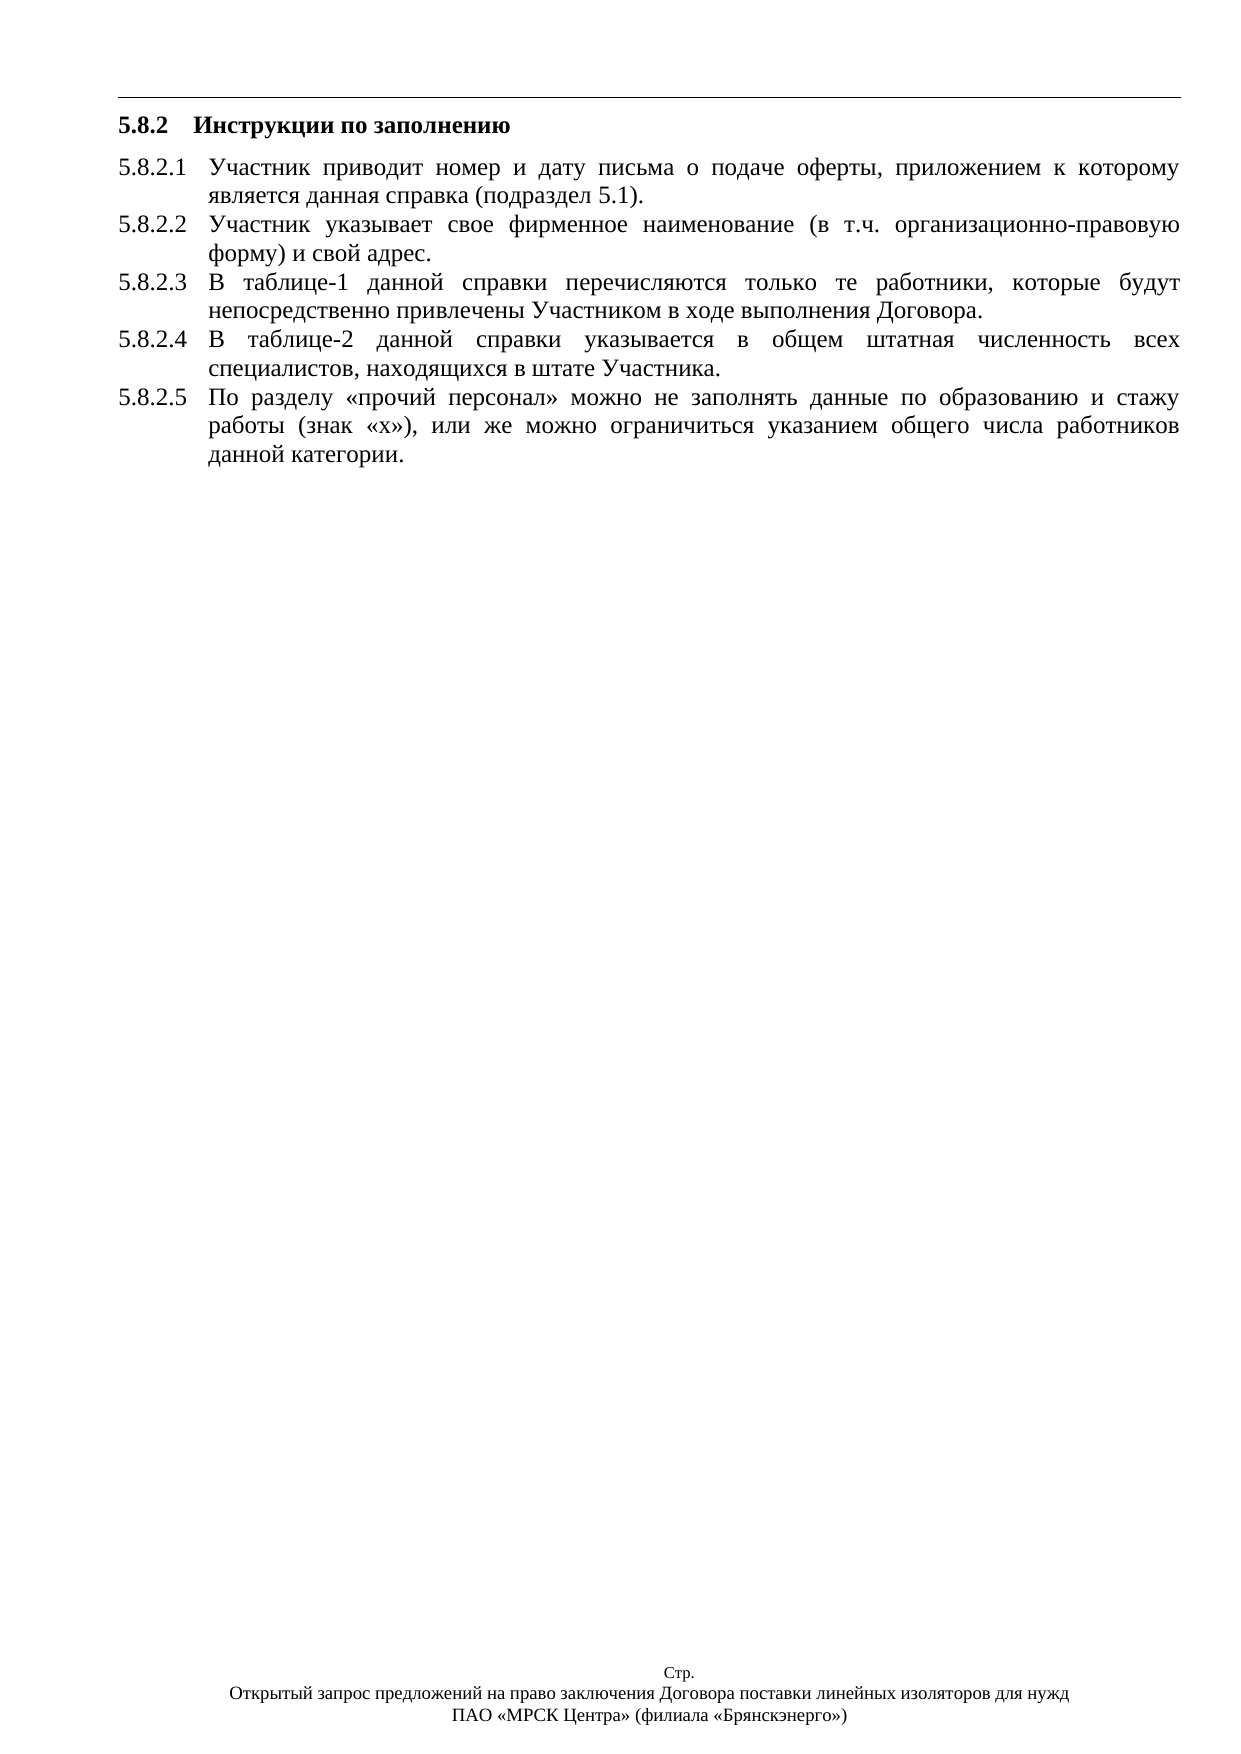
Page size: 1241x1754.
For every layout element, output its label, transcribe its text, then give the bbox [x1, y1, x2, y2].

subtitle Инструкции по заполнению [118, 111, 1181, 139]
list В таблице-2 данной справки указывается в общем штатная численность всех специалистов, находящихся в штате Участника. [118, 324, 1181, 382]
list Участник приводит номер и дату письма о подаче оферты, приложением к которому является данная справка (подраздел 5.1). [118, 152, 1181, 209]
list По разделу «прочий персонал» можно не заполнять данные по образованию и стажу работы (знак «х»), или же можно ограничиться указанием общего числа работников данной категории. [118, 382, 1181, 468]
list Участник указывает свое фирменное наименование (в т.ч. организационно-правовую форму) и свой адрес. [118, 209, 1181, 267]
list В таблице-1 данной справки перечисляются только те работники, которые будут непосредственно привлечены Участником в ходе выполнения Договора. [118, 267, 1181, 324]
